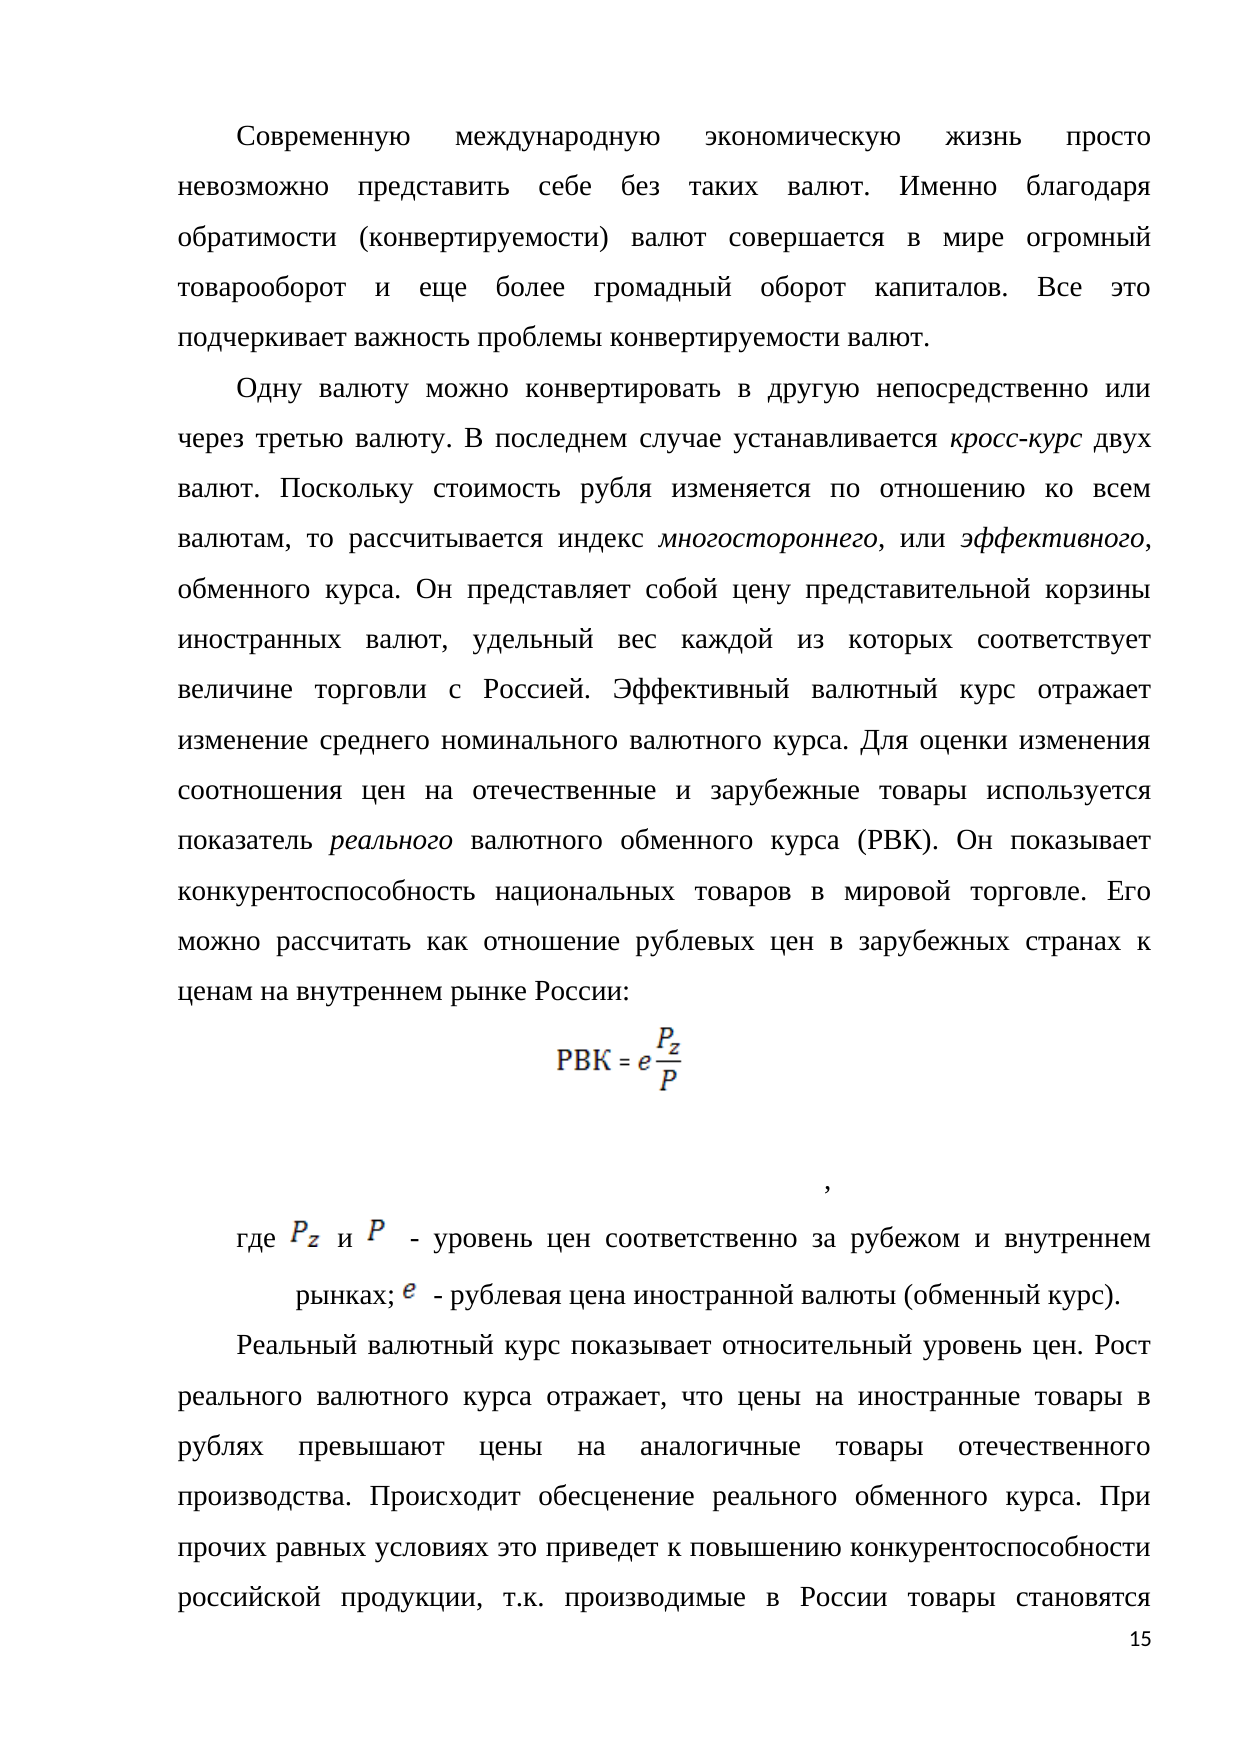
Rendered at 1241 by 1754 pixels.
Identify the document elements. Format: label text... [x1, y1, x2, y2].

text где и - уровень цен соответственно за рубежом и внутреннем рынках; - рублевая цена иностранной валюты (обменный курс). [236, 1212, 1152, 1311]
picture [402, 1269, 426, 1305]
picture [556, 1023, 824, 1190]
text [177, 1327, 1152, 1613]
text Одну валюту можно конвертировать в другую непосредственно или через третью валюту. В последнем случае устанавливается кросс-курс двух валют. Поскольку стоимость рубля изменяется по отношению ко всем валютам, то рассчитывается индекс многостороннего, или эффективного, обменного курса. Он представляет собой цену представительной корзины иностранных валют, удельный вес каждой из которых соответствует величине торговли с Россией. Эффективный валютный курс отражает изменение среднего номинального валютного курса. Для оценки изменения соотношения цен на отечественные и зарубежные товары используется показатель реального валютного обменного курса (РВК). Он показывает конкурентоспособность национальных товаров в мировой торговле. Его можно рассчитать как отношение рублевых цен в зарубежных странах к ценам на внутреннем рынке России: [177, 370, 1152, 1007]
picture [290, 1218, 324, 1247]
picture [367, 1212, 396, 1247]
text Современную международную экономическую жизнь просто невозможно представить себе без таких валют. Именно благодаря обратимости (конвертируемости) валют совершается в мире огромный товарооборот и еще более громадный оборот капиталов. Все это подчеркивает важность проблемы конвертируемости валют. [177, 118, 1152, 353]
